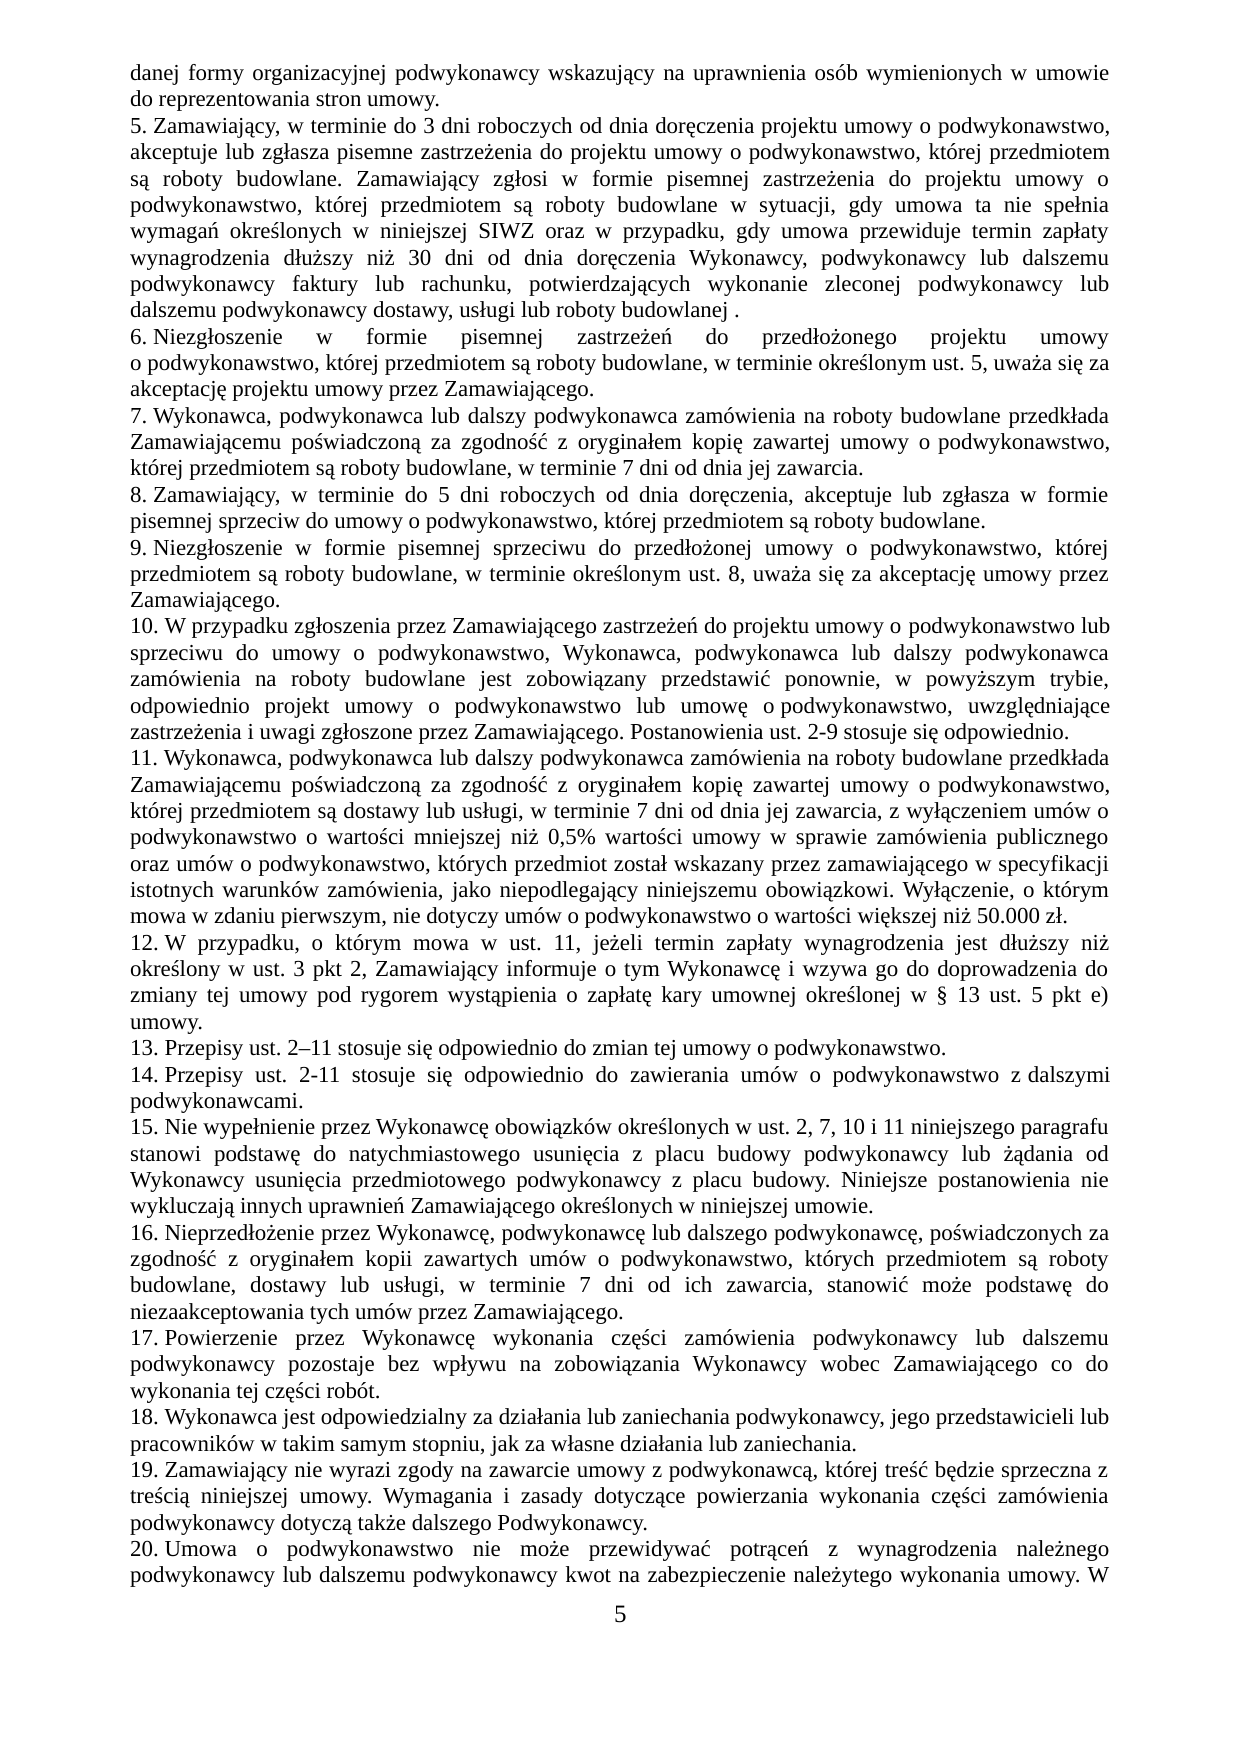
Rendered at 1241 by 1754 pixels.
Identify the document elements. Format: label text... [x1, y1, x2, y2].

text 18. Wykonawca jest odpowiedzialny za działania lub zaniechania podwykonawcy, jego przedstawicieli lub pracowników w takim samym stopniu, jak za własne działania lub zaniechania. [130, 1403, 1110, 1456]
text 15. Nie wypełnienie przez Wykonawcę obowiązków określonych w ust. 2, 7, 10 i 11 niniejszego paragrafu stanowi podstawę do natychmiastowego usunięcia z placu budowy podwykonawcy lub żądania od Wykonawcy usunięcia przedmiotowego podwykonawcy z placu budowy. Niniejsze postanowienia nie wykluczają innych uprawnień Zamawiającego określonych w niniejszej umowie. [130, 1113, 1110, 1219]
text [130, 59, 1110, 112]
text 14. Przepisy ust. 2-11 stosuje się odpowiednio do zawierania umów o podwykonawstwo z dalszymi podwykonawcami. [130, 1061, 1110, 1113]
text 19. Zamawiający nie wyrazi zgody na zawarcie umowy z podwykonawcą, której treść będzie sprzeczna z treścią niniejszej umowy. Wymagania i zasady dotyczące powierzania wykonania części zamówienia podwykonawcy dotyczą także dalszego Podwykonawcy. [130, 1456, 1110, 1535]
text 11. Wykonawca, podwykonawca lub dalszy podwykonawca zamówienia na roboty budowlane przedkłada Zamawiającemu poświadczoną za zgodność z oryginałem kopię zawartej umowy o podwykonawstwo, której przedmiotem są dostawy lub usługi, w terminie 7 dni od dnia jej zawarcia, z wyłączeniem umów o podwykonawstwo o wartości mniejszej niż 0,5% wartości umowy w sprawie zamówienia publicznego oraz umów o podwykonawstwo, których przedmiot został wskazany przez zamawiającego w specyfikacji istotnych warunków zamówienia, jako niepodlegający niniejszemu obowiązkowi. Wyłączenie, o którym mowa w zdaniu pierwszym, nie dotyczy umów o podwykonawstwo o wartości większej niż 50.000 zł. [130, 744, 1110, 929]
text 10. W przypadku zgłoszenia przez Zamawiającego zastrzeżeń do projektu umowy o podwykonawstwo lub sprzeciwu do umowy o podwykonawstwo, Wykonawca, podwykonawca lub dalszy podwykonawca zamówienia na roboty budowlane jest zobowiązany przedstawić ponownie, w powyższym trybie, odpowiednio projekt umowy o podwykonawstwo lub umowę o podwykonawstwo, uwzględniające zastrzeżenia i uwagi zgłoszone przez Zamawiającego. Postanowienia ust. 2-9 stosuje się odpowiednio. [130, 613, 1110, 744]
text 5. Zamawiający, w terminie do 3 dni roboczych od dnia doręczenia projektu umowy o podwykonawstwo, akceptuje lub zgłasza pisemne zastrzeżenia do projektu umowy o podwykonawstwo, której przedmiotem są roboty budowlane. Zamawiający zgłosi w formie pisemnej zastrzeżenia do projektu umowy o podwykonawstwo, której przedmiotem są roboty budowlane w sytuacji, gdy umowa ta nie spełnia wymagań określonych w niniejszej SIWZ oraz w przypadku, gdy umowa przewiduje termin zapłaty wynagrodzenia dłuższy niż 30 dni od dnia doręczenia Wykonawcy, podwykonawcy lub dalszemu podwykonawcy faktury lub rachunku, potwierdzających wykonanie zleconej podwykonawcy lub dalszemu podwykonawcy dostawy, usługi lub roboty budowlanej . [130, 112, 1110, 323]
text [130, 1535, 1110, 1588]
text 6. Niezgłoszenie w formie pisemnej zastrzeżeń do przedłożonego projektu umowy o podwykonawstwo, której przedmiotem są roboty budowlane, w terminie określonym ust. 5, uważa się za akceptację projektu umowy przez Zamawiającego. [130, 323, 1110, 402]
text 16. Nieprzedłożenie przez Wykonawcę, podwykonawcę lub dalszego podwykonawcę, poświadczonych za zgodność z oryginałem kopii zawartych umów o podwykonawstwo, których przedmiotem są roboty budowlane, dostawy lub usługi, w terminie 7 dni od ich zawarcia, stanowić może podstawę do niezaakceptowania tych umów przez Zamawiającego. [130, 1219, 1110, 1324]
text 13. Przepisy ust. 2–11 stosuje się odpowiednio do zmian tej umowy o podwykonawstwo. [130, 1034, 1110, 1061]
text 17. Powierzenie przez Wykonawcę wykonania części zamówienia podwykonawcy lub dalszemu podwykonawcy pozostaje bez wpływu na zobowiązania Wykonawcy wobec Zamawiającego co do wykonania tej części robót. [130, 1324, 1110, 1403]
text 9. Niezgłoszenie w formie pisemnej sprzeciwu do przedłożonej umowy o podwykonawstwo, której przedmiotem są roboty budowlane, w terminie określonym ust. 8, uważa się za akceptację umowy przez Zamawiającego. [130, 533, 1110, 613]
text 8. Zamawiający, w terminie do 5 dni roboczych od dnia doręczenia, akceptuje lub zgłasza w formie pisemnej sprzeciw do umowy o podwykonawstwo, której przedmiotem są roboty budowlane. [130, 481, 1110, 533]
text 7. Wykonawca, podwykonawca lub dalszy podwykonawca zamówienia na roboty budowlane przedkłada Zamawiającemu poświadczoną za zgodność z oryginałem kopię zawartej umowy o podwykonawstwo, której przedmiotem są roboty budowlane, w terminie 7 dni od dnia jej zawarcia. [130, 402, 1110, 481]
text 12. W przypadku, o którym mowa w ust. 11, jeżeli termin zapłaty wynagrodzenia jest dłuższy niż określony w ust. 3 pkt 2, Zamawiający informuje o tym Wykonawcę i wzywa go do doprowadzenia do zmiany tej umowy pod rygorem wystąpienia o zapłatę kary umownej określonej w § 13 ust. 5 pkt e) umowy. [130, 929, 1110, 1034]
